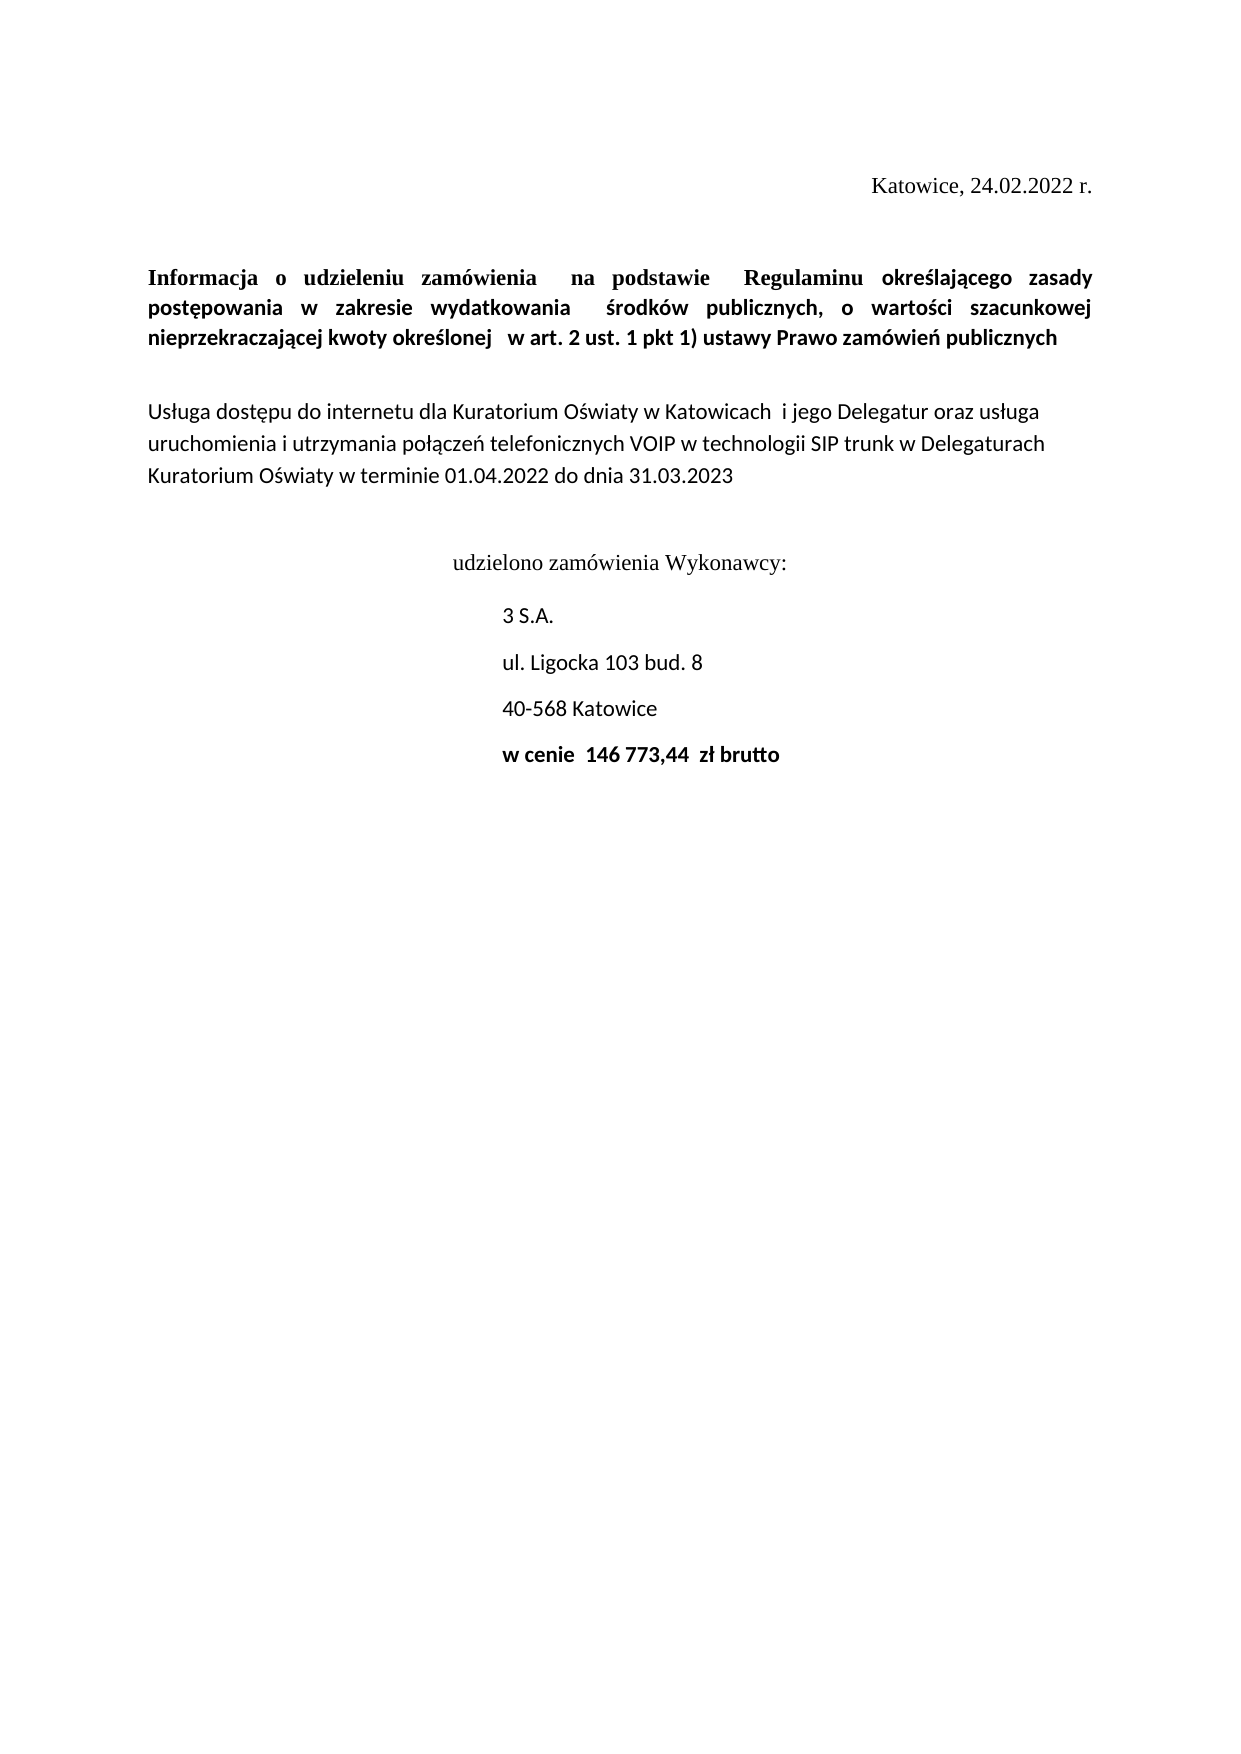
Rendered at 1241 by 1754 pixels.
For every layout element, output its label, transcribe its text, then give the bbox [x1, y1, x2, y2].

text udzielono zamówienia Wykonawcy: [148, 549, 1093, 575]
text Katowice, 24.02.2022 r. [148, 173, 1093, 199]
text 40-568 Katowice [223, 694, 1093, 722]
text ul. Ligocka 103 bud. 8 [223, 648, 1093, 676]
text Usługa dostępu do internetu dla Kuratorium Oświaty w Katowicach i jego Delegatur oraz usługa uruchomienia i utrzymania połączeń telefonicznych VOIP w technologii SIP trunk w Delegaturach Kuratorium Oświaty w terminie 01.04.2022 do dnia 31.03.2023 [148, 397, 1093, 489]
text w cenie 146 773,44 zł brutto [185, 741, 1093, 769]
text 3 S.A. [223, 602, 1093, 629]
text Informacja o udzieleniu zamówienia na podstawie Regulaminu określającego zasady postępowania w zakresie wydatkowania środków publicznych, o wartości szacunkowej nieprzekraczającej kwoty określonej w art. 2 ust. 1 pkt 1) ustawy Prawo zamówień publicznych [148, 263, 1093, 351]
